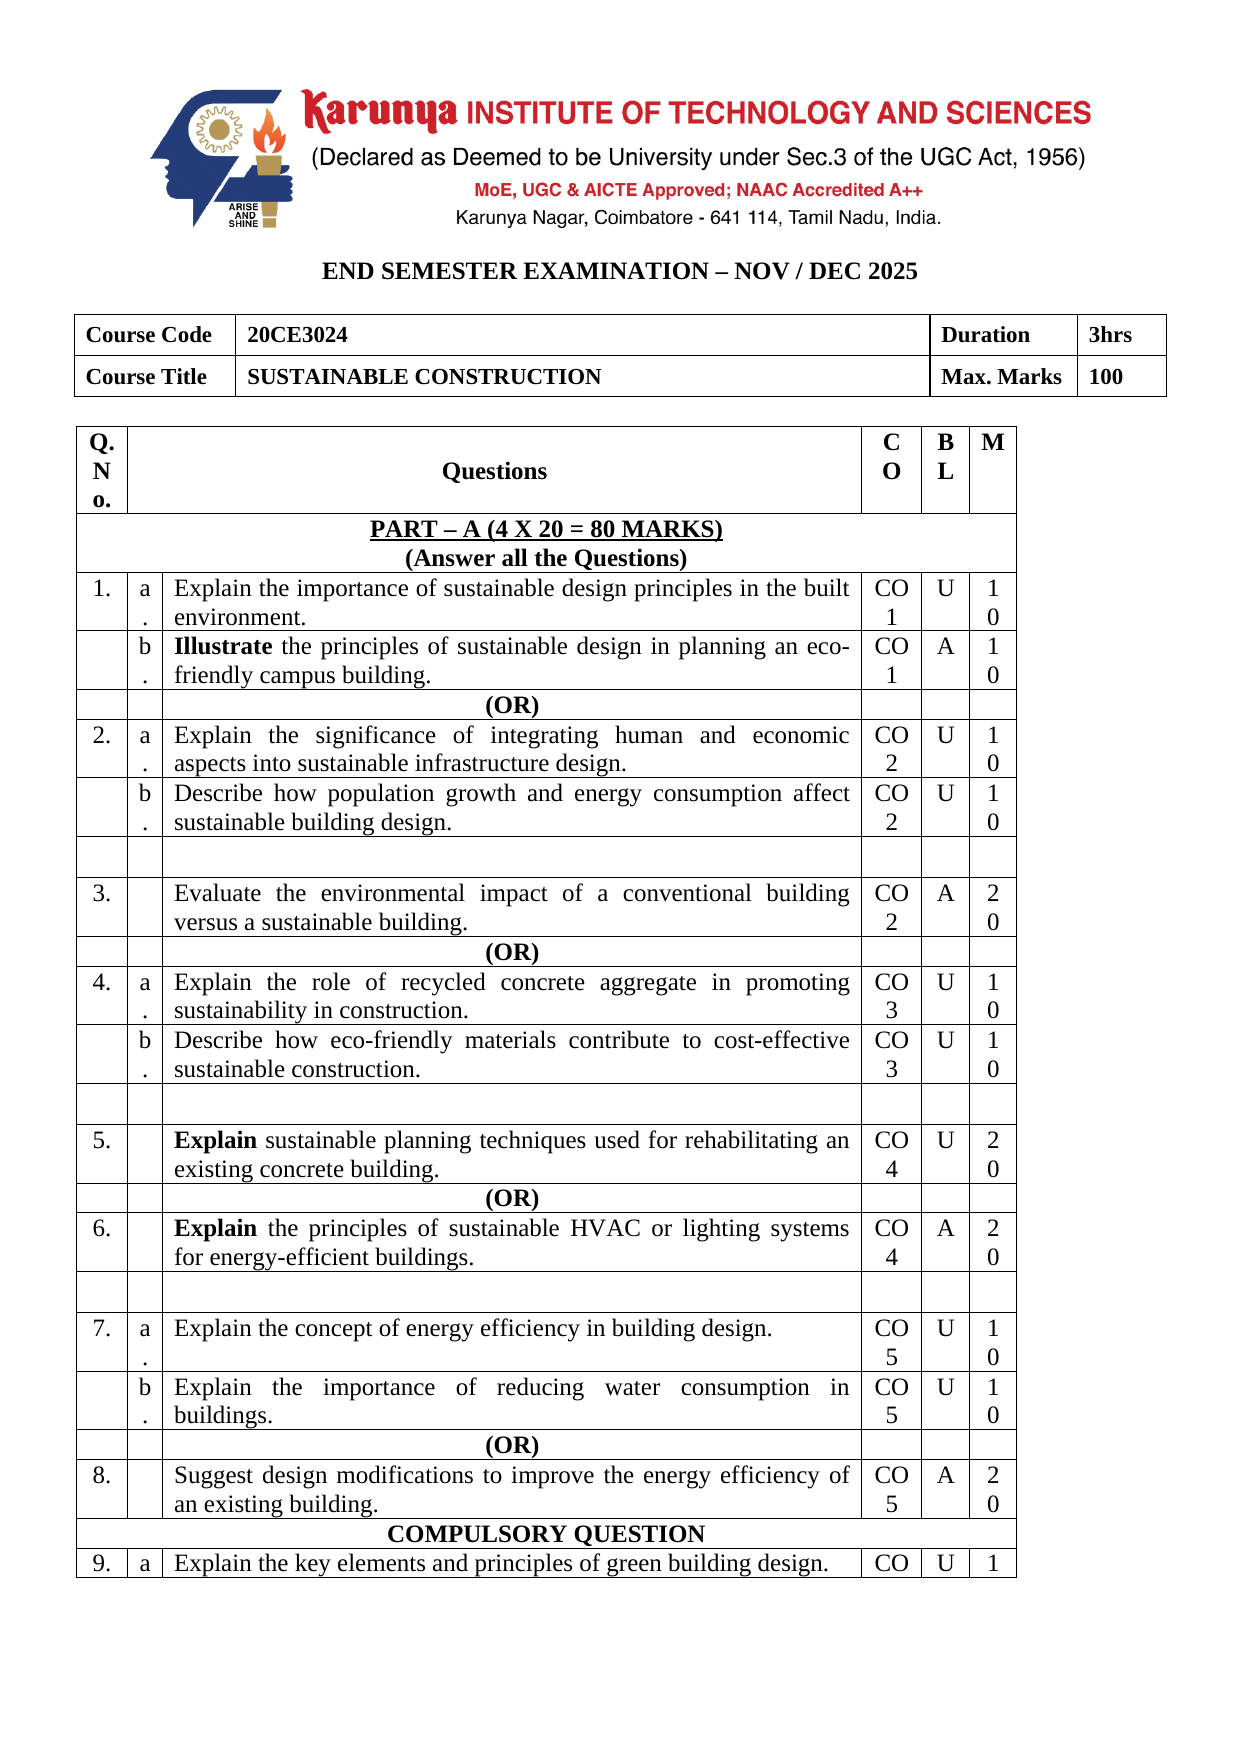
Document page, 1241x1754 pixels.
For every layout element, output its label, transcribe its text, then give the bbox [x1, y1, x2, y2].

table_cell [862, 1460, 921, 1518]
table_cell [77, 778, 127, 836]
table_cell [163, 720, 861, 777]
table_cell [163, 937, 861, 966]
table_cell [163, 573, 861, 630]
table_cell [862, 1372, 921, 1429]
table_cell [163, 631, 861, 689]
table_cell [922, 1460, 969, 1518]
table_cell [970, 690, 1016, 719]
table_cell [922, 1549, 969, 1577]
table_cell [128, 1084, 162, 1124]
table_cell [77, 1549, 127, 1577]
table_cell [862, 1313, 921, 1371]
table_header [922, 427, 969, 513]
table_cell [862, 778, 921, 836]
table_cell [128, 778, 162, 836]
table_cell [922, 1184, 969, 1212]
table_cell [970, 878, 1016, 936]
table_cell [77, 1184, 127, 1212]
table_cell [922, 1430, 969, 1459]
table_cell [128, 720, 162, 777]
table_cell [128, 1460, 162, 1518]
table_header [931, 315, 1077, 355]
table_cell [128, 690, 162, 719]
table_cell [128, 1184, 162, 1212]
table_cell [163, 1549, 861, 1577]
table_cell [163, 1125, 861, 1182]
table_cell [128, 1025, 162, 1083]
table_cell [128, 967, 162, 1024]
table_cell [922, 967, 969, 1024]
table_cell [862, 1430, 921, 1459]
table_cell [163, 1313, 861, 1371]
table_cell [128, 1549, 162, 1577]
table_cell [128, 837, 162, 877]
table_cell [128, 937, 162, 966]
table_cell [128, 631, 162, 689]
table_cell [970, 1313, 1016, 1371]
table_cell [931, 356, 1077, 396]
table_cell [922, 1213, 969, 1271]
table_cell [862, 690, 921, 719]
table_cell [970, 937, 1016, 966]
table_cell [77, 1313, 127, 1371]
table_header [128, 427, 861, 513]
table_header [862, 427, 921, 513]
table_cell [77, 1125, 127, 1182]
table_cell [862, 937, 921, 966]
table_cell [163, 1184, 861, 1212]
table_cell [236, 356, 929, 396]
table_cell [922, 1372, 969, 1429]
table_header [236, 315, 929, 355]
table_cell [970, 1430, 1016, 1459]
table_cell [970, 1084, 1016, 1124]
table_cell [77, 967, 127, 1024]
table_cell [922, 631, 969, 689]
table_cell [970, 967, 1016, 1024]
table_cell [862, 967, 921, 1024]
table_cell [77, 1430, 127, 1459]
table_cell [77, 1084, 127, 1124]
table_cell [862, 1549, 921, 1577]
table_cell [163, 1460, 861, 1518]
text END SEMESTER EXAMINATION – NOV / DEC 2025 [150, 256, 1090, 285]
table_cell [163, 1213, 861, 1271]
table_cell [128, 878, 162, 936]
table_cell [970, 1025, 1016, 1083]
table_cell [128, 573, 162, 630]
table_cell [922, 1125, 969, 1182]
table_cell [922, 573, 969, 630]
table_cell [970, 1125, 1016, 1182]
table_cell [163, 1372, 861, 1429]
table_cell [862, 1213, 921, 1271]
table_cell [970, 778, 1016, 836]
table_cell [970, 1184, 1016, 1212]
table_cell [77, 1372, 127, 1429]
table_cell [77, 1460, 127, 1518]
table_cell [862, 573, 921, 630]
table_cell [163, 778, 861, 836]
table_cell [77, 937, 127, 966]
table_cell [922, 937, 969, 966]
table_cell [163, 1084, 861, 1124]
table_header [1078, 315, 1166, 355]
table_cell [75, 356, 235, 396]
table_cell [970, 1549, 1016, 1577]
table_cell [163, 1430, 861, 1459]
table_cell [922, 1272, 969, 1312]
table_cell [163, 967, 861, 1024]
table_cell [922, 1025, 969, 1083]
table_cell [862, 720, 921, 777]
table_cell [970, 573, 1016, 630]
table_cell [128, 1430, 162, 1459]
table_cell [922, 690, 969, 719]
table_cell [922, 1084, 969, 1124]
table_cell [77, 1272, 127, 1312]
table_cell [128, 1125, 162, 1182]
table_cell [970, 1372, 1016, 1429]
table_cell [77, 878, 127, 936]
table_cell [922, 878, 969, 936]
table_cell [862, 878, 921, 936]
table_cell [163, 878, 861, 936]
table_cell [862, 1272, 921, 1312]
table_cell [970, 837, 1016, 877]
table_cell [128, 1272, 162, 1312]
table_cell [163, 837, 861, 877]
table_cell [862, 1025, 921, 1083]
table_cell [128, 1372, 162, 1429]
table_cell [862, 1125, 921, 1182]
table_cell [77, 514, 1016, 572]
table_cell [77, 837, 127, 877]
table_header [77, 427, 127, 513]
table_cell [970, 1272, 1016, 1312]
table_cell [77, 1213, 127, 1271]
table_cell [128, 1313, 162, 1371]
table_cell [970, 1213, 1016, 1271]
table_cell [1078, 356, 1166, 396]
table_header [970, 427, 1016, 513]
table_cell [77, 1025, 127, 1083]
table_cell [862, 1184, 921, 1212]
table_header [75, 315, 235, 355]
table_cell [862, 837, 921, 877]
picture [150, 89, 1091, 228]
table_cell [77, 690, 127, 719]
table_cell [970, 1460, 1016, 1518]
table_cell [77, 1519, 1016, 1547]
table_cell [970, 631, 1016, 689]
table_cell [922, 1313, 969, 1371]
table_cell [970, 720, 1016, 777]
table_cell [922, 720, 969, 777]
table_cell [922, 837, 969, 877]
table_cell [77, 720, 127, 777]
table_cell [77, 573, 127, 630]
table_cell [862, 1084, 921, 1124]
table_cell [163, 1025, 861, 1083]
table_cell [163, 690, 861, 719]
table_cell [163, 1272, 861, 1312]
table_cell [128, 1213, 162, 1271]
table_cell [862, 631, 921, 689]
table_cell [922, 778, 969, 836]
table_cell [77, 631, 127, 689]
